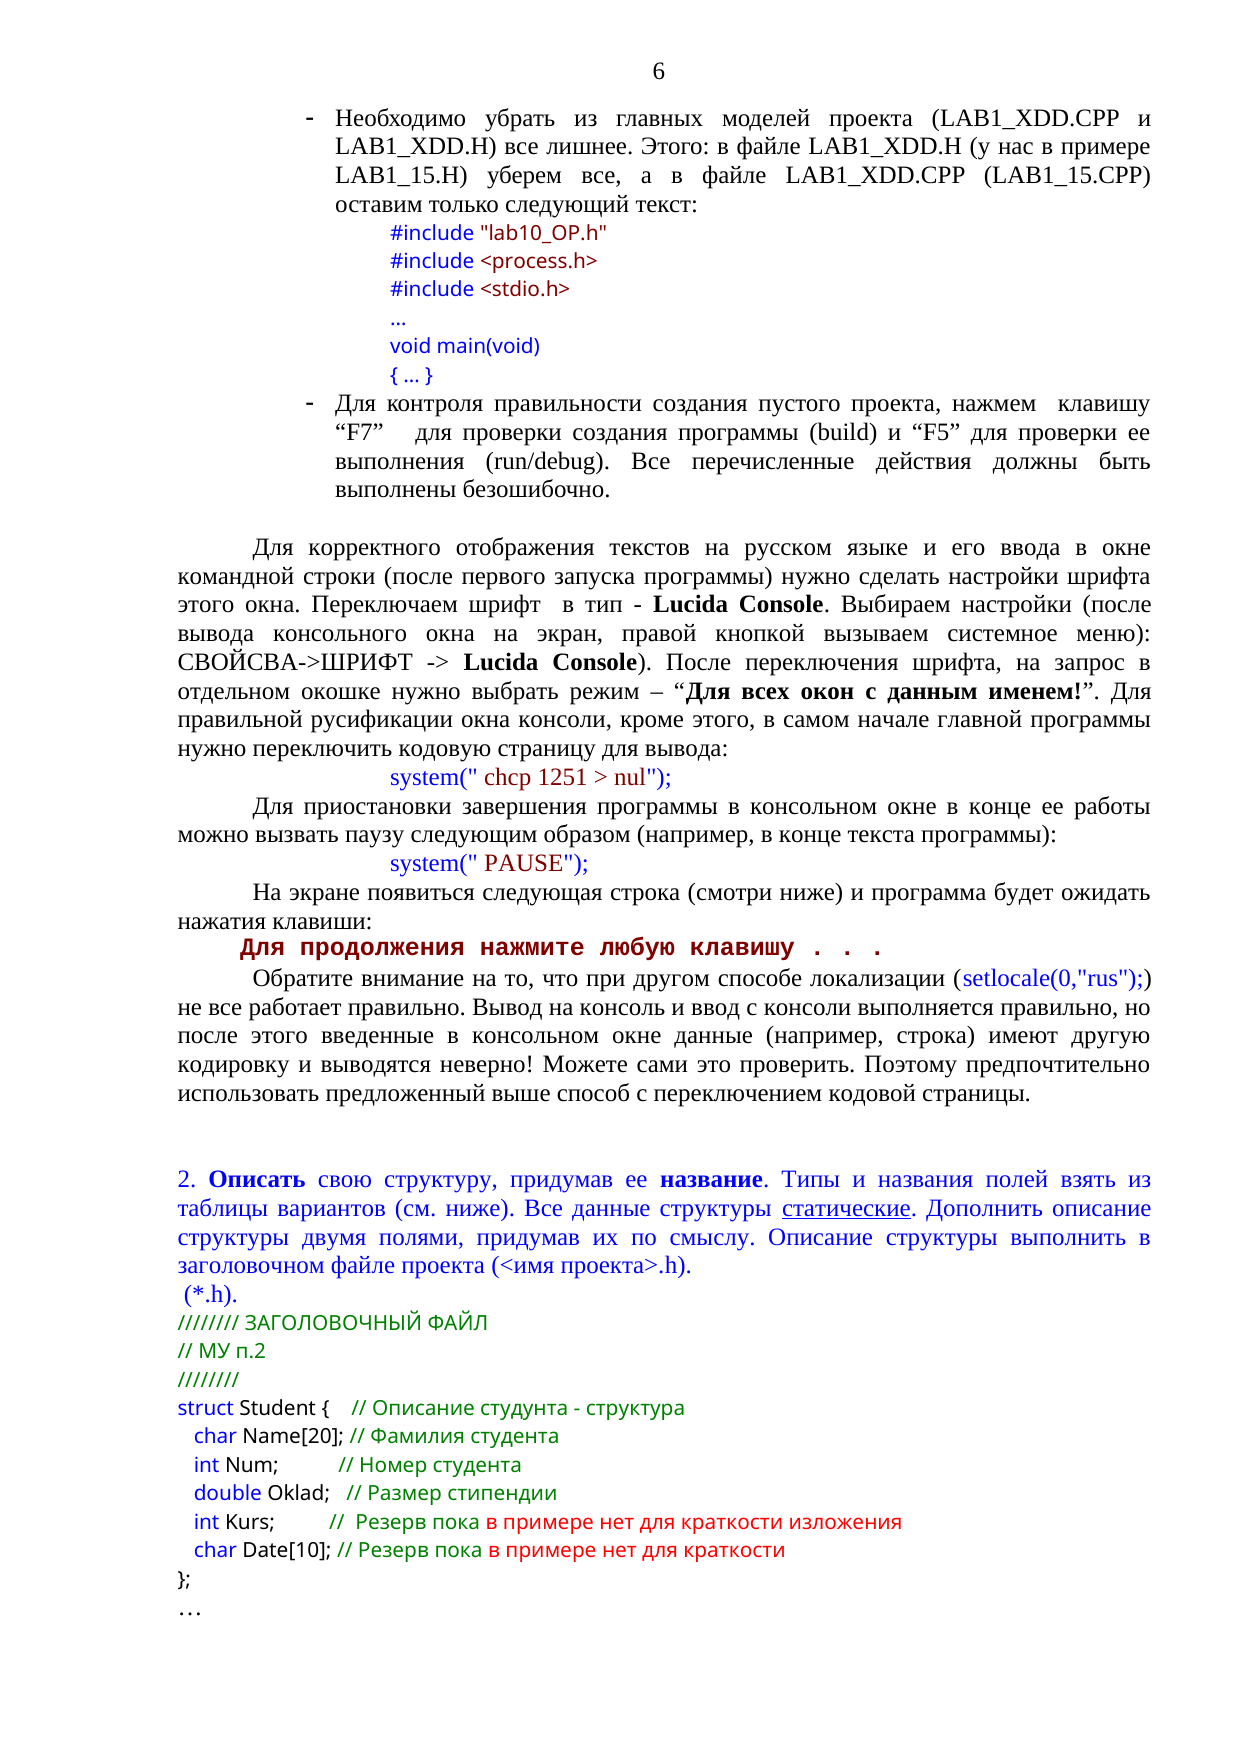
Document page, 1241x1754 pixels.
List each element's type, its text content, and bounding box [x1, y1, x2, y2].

text #include "lab10_OP.h" [390, 218, 1152, 246]
text }; [177, 1564, 1152, 1592]
text system(" PAUSE"); [390, 848, 1152, 877]
text 2. Описать свою структуру, придумав ее название. Типы и названия полей взять из таблицы вариантов (см. ниже). Все данные структуры статические. Дополнить описание структуры двумя полями, придумав их по смыслу. Описание структуры выполнить в заголовочном файле проекта (<имя проекта>.h). [177, 1164, 1152, 1279]
text Для корректного отображения текстов на русском языке и его ввода в окне командной строки (после первого запуска программы) нужно сделать настройки шрифта этого окна. Переключаем шрифт в тип - Lucida Console. Выбираем настройки (после вывода консольного окна на экран, правой кнопкой вызываем системное меню): СВОЙСВА->ШРИФТ -> Lucida Console). После переключения шрифта, на запрос в отдельном окошке нужно выбрать режим – “Для всех окон с данным именем!”. Для правильной русификации окна консоли, кроме этого, в самом начале главной программы нужно переключить кодовую страницу для вывода: [177, 532, 1152, 762]
text Обратите внимание на то, что при другом способе локализации (setlocale(0,"rus");) не все работает правильно. Вывод на консоль и ввод с консоли выполняется правильно, но после этого введенные в консольном окне данные (например, строка) имеют другую кодировку и выводятся неверно! Можете сами это проверить. Поэтому предпочтительно использовать предложенный выше способ с переключением кодовой страницы. [177, 963, 1152, 1107]
list Для контроля правильности создания пустого проекта, нажмем клавишу “F7” для проверки создания программы (build) и “F5” для проверки ее выполнения (run/debug). Все перечисленные действия должны быть выполнены безошибочно. [305, 388, 1152, 503]
text Для продолжения нажмите любую клавишу . . . [240, 934, 1152, 963]
text char Name[20]; // Фамилия студента [177, 1422, 1152, 1450]
text double Oklad; // Размер стипендии [177, 1478, 1152, 1507]
text { … } [390, 360, 1152, 388]
text int Num; // Номер студента [177, 1450, 1152, 1478]
text char Date[10]; // Резерв пока в примере нет для краткости [177, 1535, 1152, 1564]
text system(" chcp 1251 > nul"); [390, 762, 1152, 791]
text //////// [177, 1365, 1152, 1393]
text #include <stdio.h> [390, 274, 1152, 303]
text #include <process.h> [390, 246, 1152, 274]
list Необходимо убрать из главных моделей проекта (LAB1_XDD.CPP и LAB1_XDD.H) все лишнее. Этого: в файле LAB1_XDD.H (у нас в примере LAB1_15.H) уберем все, а в файле LAB1_XDD.CPP (LAB1_15.CPP) оставим только следующий текст: [305, 103, 1152, 218]
text int Kurs; // Резерв пока в примере нет для краткости изложения [177, 1507, 1152, 1535]
text struct Student { // Описание студунта - структура [177, 1393, 1152, 1422]
text void main(void) [390, 331, 1152, 360]
text На экране появиться следующая строка (смотри ниже) и программа будет ожидать нажатия клавиши: [177, 877, 1152, 934]
text … [177, 1592, 1152, 1621]
text … [390, 303, 1152, 331]
text // МУ п.2 [177, 1336, 1152, 1365]
text Для приостановки завершения программы в консольном окне в конце ее работы можно вызвать паузу следующим образом (например, в конце текста программы): [177, 791, 1152, 848]
text //////// ЗАГОЛОВОЧНЫЙ ФАЙЛ [177, 1308, 1152, 1336]
text (*.h). [177, 1279, 1152, 1308]
